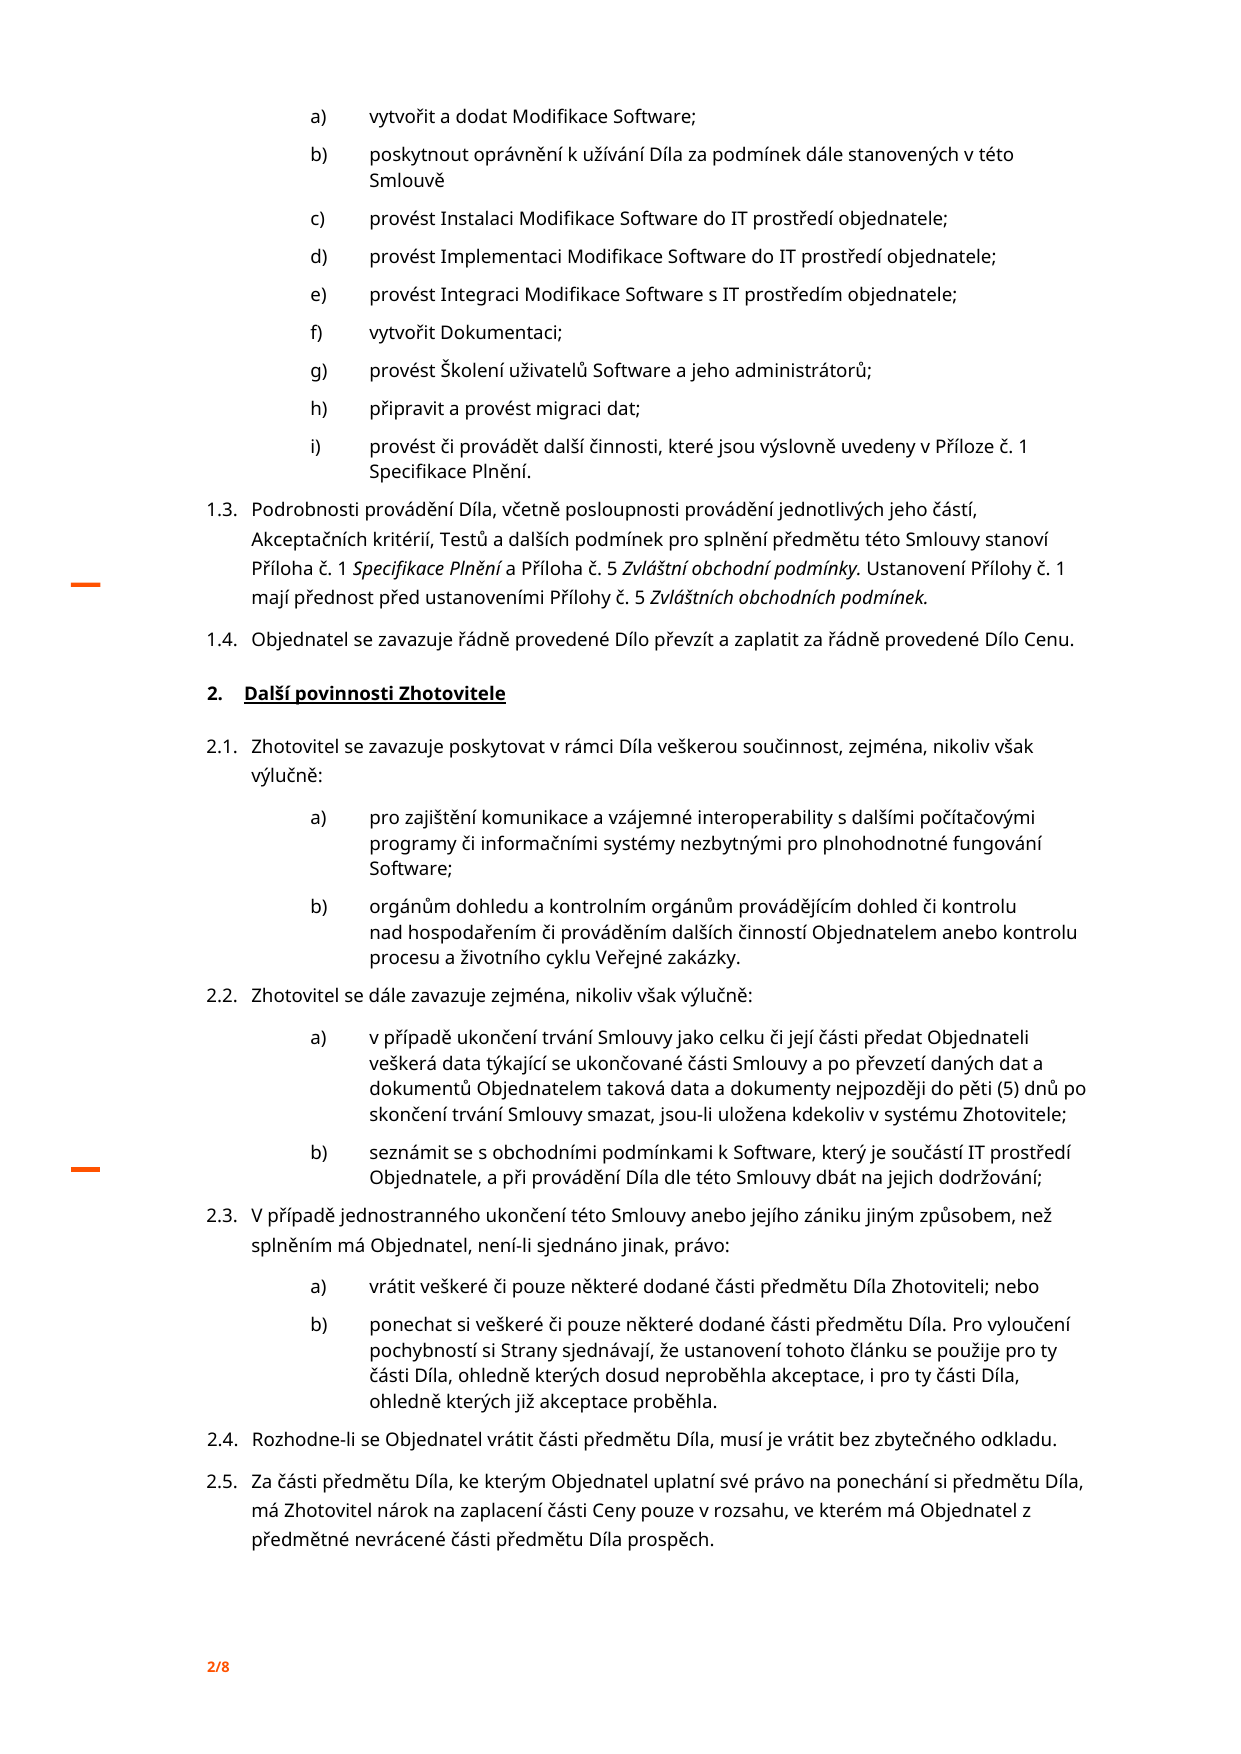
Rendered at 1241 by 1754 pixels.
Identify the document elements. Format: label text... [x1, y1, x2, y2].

subtitle V případě jednostranného ukončení této Smlouvy anebo jejího zániku jiným způsobem, než splněním má Objednatel, není-li sjednáno jinak, právo: [206, 1203, 1093, 1257]
list orgánům dohledu a kontrolním orgánům provádějícím dohled či kontrolu nad hospodařením či prováděním dalších činností Objednatelem anebo kontrolu procesu a životního cyklu Veřejné zakázky. [310, 894, 1093, 970]
list provést či provádět další činnosti, které jsou výslovně uvedeny v Příloze č. 1 Specifikace Plnění. [310, 433, 1093, 484]
list poskytnout oprávnění k užívání Díla za podmínek dále stanovených v této Smlouvě [310, 141, 1093, 192]
list provést Implementaci Modifikace Software do IT prostředí objednatele; [310, 243, 1093, 268]
subtitle Za části předmětu Díla, ke kterým Objednatel uplatní své právo na ponechání si předmětu Díla, má Zhotovitel nárok na zaplacení části Ceny pouze v rozsahu, ve kterém má Objednatel z předmětné nevrácené části předmětu Díla prospěch. [206, 1468, 1093, 1552]
list ponechat si veškeré či pouze některé dodané části předmětu Díla. Pro vyloučení pochybností si Strany sjednávají, že ustanovení tohoto článku se použije pro ty části Díla, ohledně kterých dosud neproběhla akceptace, i pro ty části Díla, ohledně kterých již akceptace proběhla. [310, 1312, 1093, 1414]
list vytvořit a dodat Modifikace Software; [310, 103, 1093, 129]
subtitle Rozhodne-li se Objednatel vrátit části předmětu Díla, musí je vrátit bez zbytečného odkladu. [207, 1426, 1093, 1452]
list připravit a provést migraci dat; [310, 395, 1093, 421]
subtitle Zhotovitel se zavazuje poskytovat v rámci Díla veškerou součinnost, zejména, nikoliv však výlučně: [206, 733, 1093, 788]
list provést Integraci Modifikace Software s IT prostředím objednatele; [310, 281, 1093, 307]
list provést Instalaci Modifikace Software do IT prostředí objednatele; [310, 205, 1093, 231]
subtitle Podrobnosti provádění Díla, včetně posloupnosti provádění jednotlivých jeho částí, Akceptačních kritérií, Testů a dalších podmínek pro splnění předmětu této Smlouvy stanoví Příloha č. 1 Specifikace Plnění a Příloha č. 5 Zvláštní obchodní podmínky. Ustanovení Přílohy č. 1 mají přednost před ustanoveními Přílohy č. 5 Zvláštních obchodních podmínek. [206, 497, 1093, 610]
list provést Školení uživatelů Software a jeho administrátorů; [310, 357, 1093, 383]
list vrátit veškeré či pouze některé dodané části předmětu Díla Zhotoviteli; nebo [310, 1274, 1093, 1299]
list seznámit se s obchodními podmínkami k Software, který je součástí IT prostředí Objednatele, a při provádění Díla dle této Smlouvy dbát na jejich dodržování; [310, 1139, 1093, 1190]
list v případě ukončení trvání Smlouvy jako celku či její části předat Objednateli veškerá data týkající se ukončované části Smlouvy a po převzetí daných dat a dokumentů Objednatelem taková data a dokumenty nejpozději do pěti (5) dnů po skončení trvání Smlouvy smazat, jsou-li uložena kdekoliv v systému Zhotovitele; [310, 1024, 1093, 1127]
list vytvořit Dokumentaci; [310, 319, 1093, 344]
subtitle Zhotovitel se dále zavazuje zejména, nikoliv však výlučně: [206, 983, 1093, 1008]
list pro zajištění komunikace a vzájemné interoperability s dalšími počítačovými programy či informačními systémy nezbytnými pro plnohodnotné fungování Software; [310, 804, 1093, 881]
subtitle Objednatel se zavazuje řádně provedené Dílo převzít a zaplatit za řádně provedené Dílo Cenu. [206, 626, 1093, 652]
subtitle Další povinnosti Zhotovitele [207, 681, 1093, 706]
